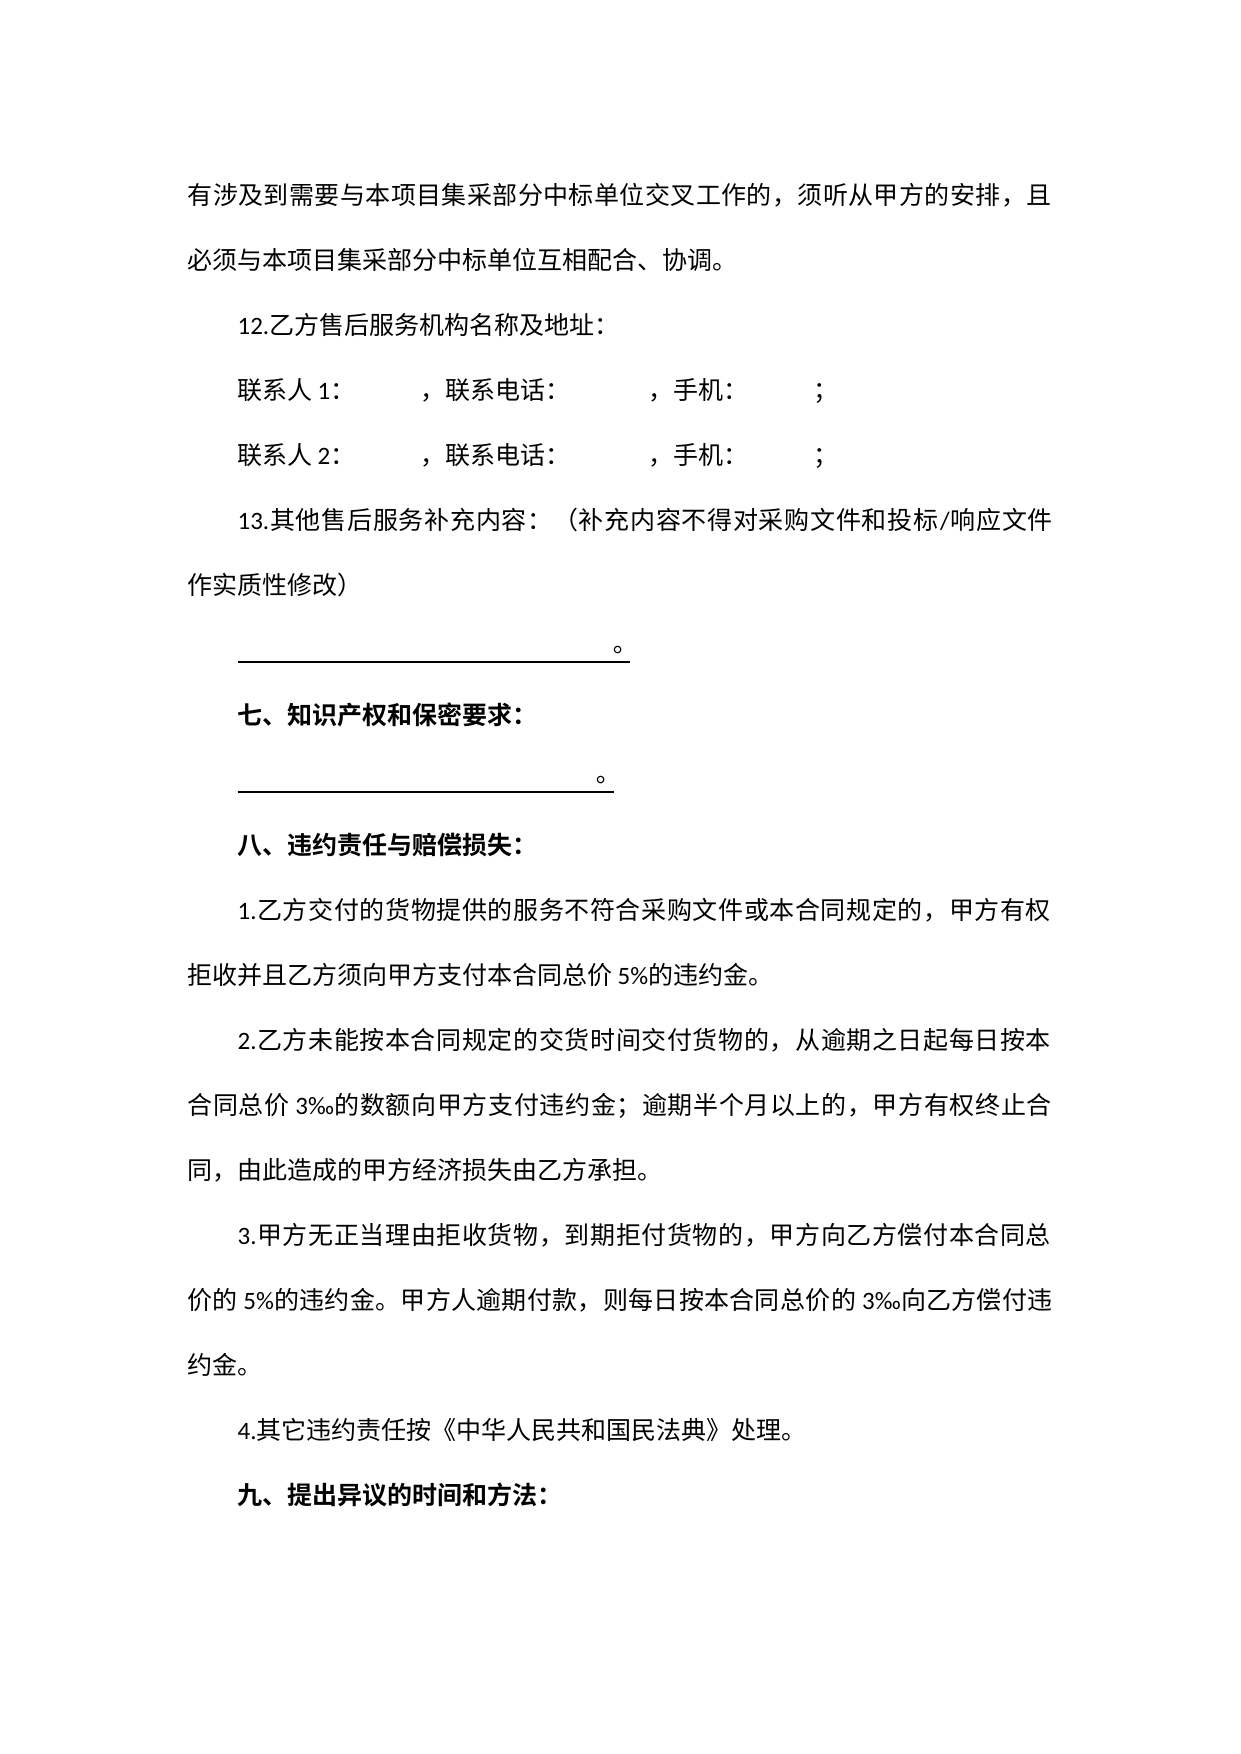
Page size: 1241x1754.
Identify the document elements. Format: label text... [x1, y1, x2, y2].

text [187, 162, 1053, 292]
text 13.其他售后服务补充内容：（补充内容不得对采购文件和投标/响应文件作实质性修改） [187, 487, 1053, 617]
text 八、违约责任与赔偿损失： [187, 812, 1053, 877]
text 七、知识产权和保密要求： [187, 682, 1053, 747]
text 12.乙方售后服务机构名称及地址： [187, 292, 1053, 357]
text 1.乙方交付的货物提供的服务不符合采购文件或本合同规定的，甲方有权拒收并且乙方须向甲方支付本合同总价5%的违约金。 [187, 877, 1053, 1007]
text 2.乙方未能按本合同规定的交货时间交付货物的，从逾期之日起每日按本合同总价3‰的数额向甲方支付违约金；逾期半个月以上的，甲方有权终止合同，由此造成的甲方经济损失由乙方承担。 [187, 1007, 1053, 1202]
text 联系人1： ，联系电话： ，手机： ； [187, 357, 1053, 422]
text 九、提出异议的时间和方法： [187, 1462, 1053, 1527]
text 3.甲方无正当理由拒收货物，到期拒付货物的，甲方向乙方偿付本合同总价的5%的违约金。甲方人逾期付款，则每日按本合同总价的3‰向乙方偿付违约金。 [187, 1202, 1053, 1397]
text 。 [187, 617, 1053, 682]
text 联系人2： ，联系电话： ，手机： ； [187, 422, 1053, 487]
text 4.其它违约责任按《中华人民共和国民法典》处理。 [187, 1397, 1053, 1462]
text 。 [187, 747, 1053, 812]
